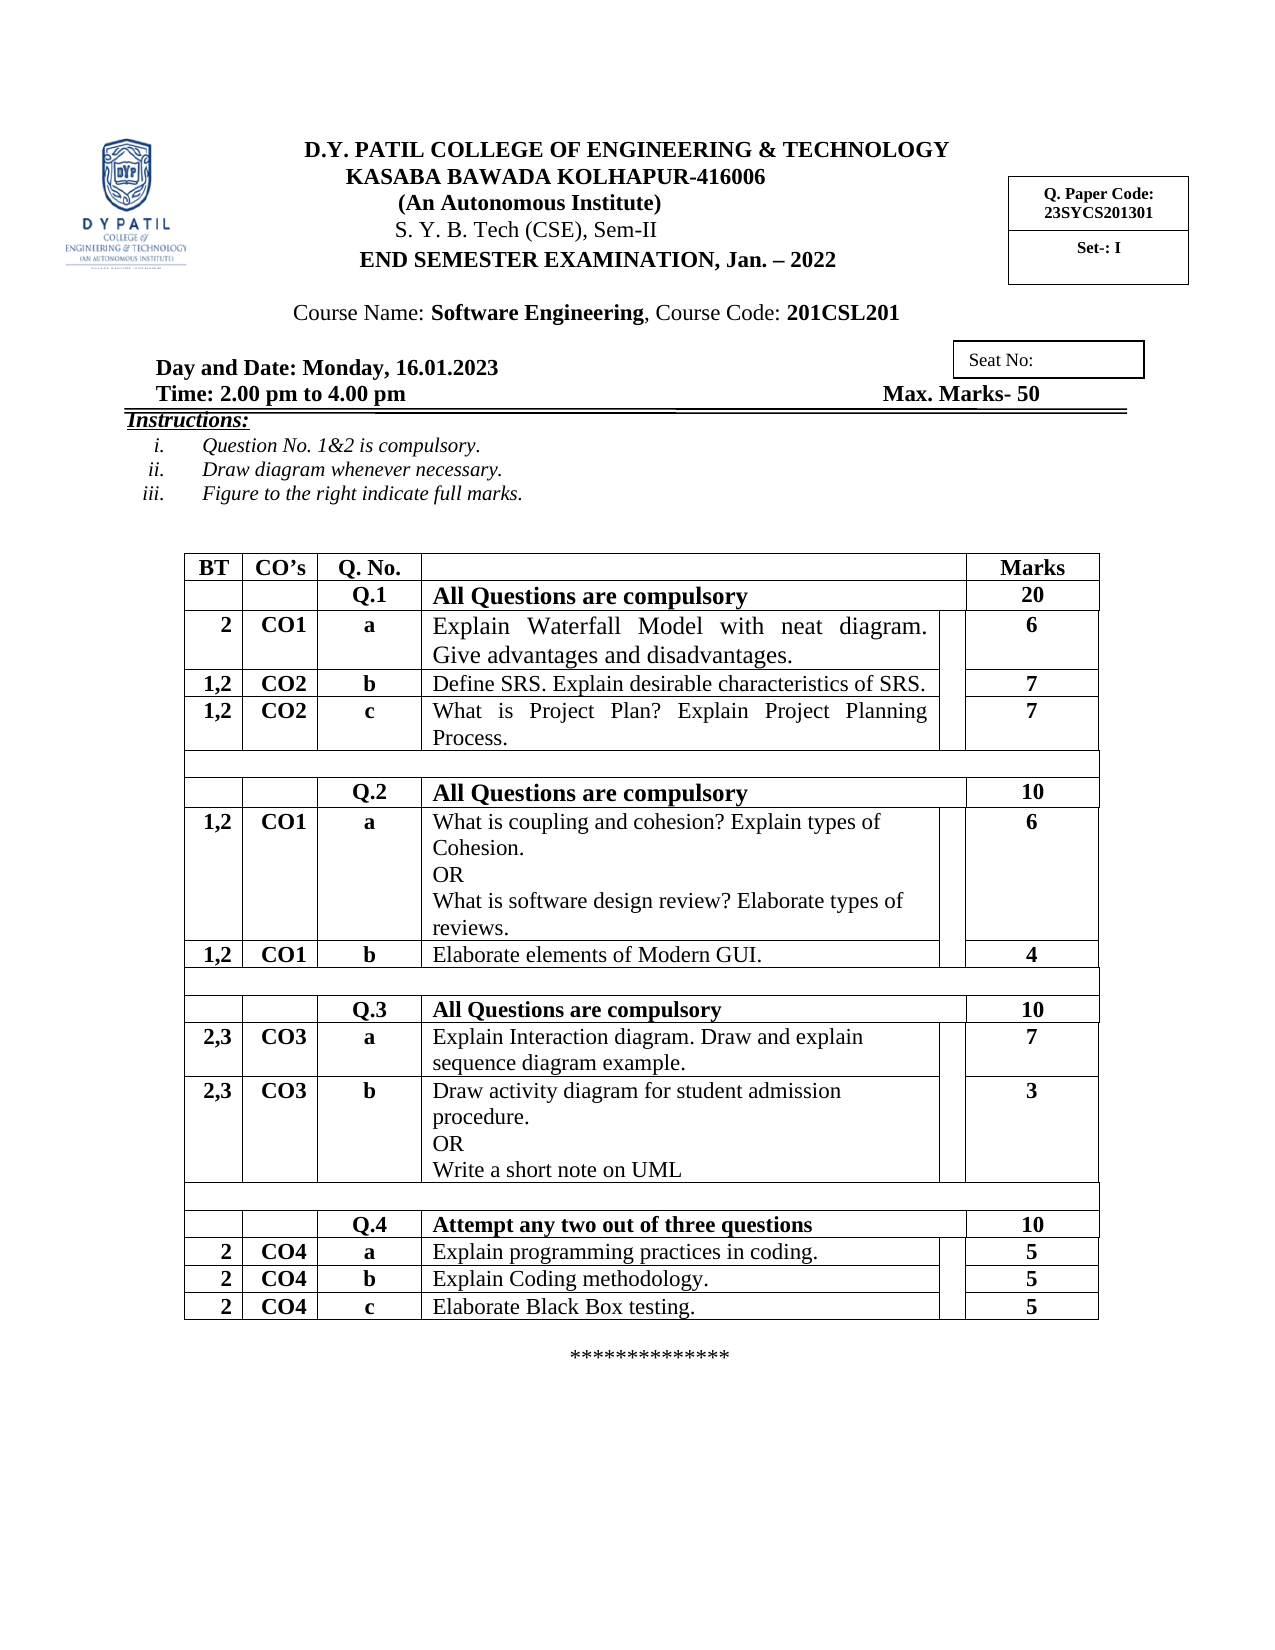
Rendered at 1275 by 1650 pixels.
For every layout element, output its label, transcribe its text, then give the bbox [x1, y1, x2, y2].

table_cell [940, 808, 965, 967]
table_cell CO1 [243, 611, 317, 669]
table_cell CO4 [243, 1238, 317, 1264]
table_cell Explain programming practices in coding. [422, 1238, 939, 1264]
table_cell c [318, 697, 421, 750]
table_cell Explain Coding methodology. [422, 1266, 939, 1292]
table_cell 2,3 [185, 1023, 242, 1076]
list Question No. 1&2 is compulsory. [164, 433, 1172, 457]
text Instructions: [127, 406, 1172, 433]
table_cell 7 [966, 670, 1098, 696]
table_cell CO3 [243, 1023, 317, 1076]
table_header CO’s [243, 554, 317, 580]
table_cell What is coupling and cohesion? Explain types of Cohesion. OR What is software design review? Elaborate types of reviews. [422, 808, 939, 940]
list Figure to the right indicate full marks. [164, 481, 1172, 505]
table_cell 5 [966, 1238, 1098, 1264]
table_cell [185, 996, 242, 1022]
table_cell 1,2 [185, 941, 242, 967]
table_cell What is Project Plan? Explain Project Planning Process. [422, 697, 939, 750]
table_cell CO4 [243, 1293, 317, 1319]
table_header Marks [967, 554, 1099, 580]
table_cell Elaborate elements of Modern GUI. [422, 941, 939, 967]
table_cell 1,2 [185, 670, 242, 696]
table_cell [185, 778, 242, 807]
table_cell 20 [967, 581, 1099, 610]
table_cell 7 [966, 697, 1098, 750]
text (An Autonomous Institute) [158, 189, 1008, 216]
table_cell a [318, 1023, 421, 1076]
table_cell [243, 581, 317, 610]
table_cell 10 [967, 1211, 1099, 1237]
table_cell 2 [185, 1238, 242, 1264]
table_cell Q.1 [318, 581, 421, 610]
table_cell 10 [967, 778, 1099, 807]
table_cell 2,3 [185, 1077, 242, 1182]
table_cell 4 [966, 941, 1098, 967]
table_header [422, 554, 966, 580]
table_cell Explain Waterfall Model with neat diagram. Give advantages and disadvantages. [422, 611, 939, 669]
text END SEMESTER EXAMINATION, Jan. – 2022 [127, 246, 1008, 272]
table_cell Explain Interaction diagram. Draw and explain sequence diagram example. [422, 1023, 939, 1076]
table_cell Draw activity diagram for student admission procedure. OR Write a short note on UML [422, 1077, 939, 1182]
table_cell CO1 [243, 941, 317, 967]
table_cell [243, 996, 317, 1022]
table_cell [185, 1211, 242, 1237]
table_cell [243, 778, 317, 807]
table_cell 2 [185, 611, 242, 669]
table_cell b [318, 1077, 421, 1182]
table_cell [940, 1023, 965, 1182]
table_cell Attempt any two out of three questions [422, 1211, 966, 1237]
table_cell 1,2 [185, 808, 242, 940]
text D.Y. PATIL COLLEGE OF ENGINEERING & TECHNOLOGY [127, 137, 1172, 163]
table_cell b [318, 670, 421, 696]
table_cell c [318, 1293, 421, 1319]
table_cell [185, 968, 1099, 995]
list Draw diagram whenever necessary. [164, 457, 1172, 481]
table_cell 5 [966, 1293, 1098, 1319]
table_header BT [185, 554, 242, 580]
table_cell 6 [966, 611, 1098, 669]
table_cell Q.4 [318, 1211, 421, 1237]
table_cell Define SRS. Explain desirable characteristics of SRS. [422, 670, 939, 696]
table_cell a [318, 611, 421, 669]
table_cell b [318, 1266, 421, 1292]
table_cell [185, 751, 1099, 777]
table_cell [185, 1183, 1099, 1210]
table_cell CO3 [243, 1077, 317, 1182]
table_cell CO2 [243, 670, 317, 696]
text S. Y. B. Tech (CSE), Sem-II [172, 216, 1008, 242]
table_cell All Questions are compulsory [422, 778, 966, 807]
table_cell 3 [966, 1077, 1098, 1182]
table_cell Q.3 [318, 996, 421, 1022]
table_cell [185, 581, 242, 610]
table_cell 5 [966, 1266, 1098, 1292]
table_cell Q.2 [318, 778, 421, 807]
text Course Name: Software Engineering, Course Code: 201CSL201 [127, 298, 1172, 325]
table_cell [940, 611, 965, 750]
table_cell [243, 1211, 317, 1237]
table_cell 2 [185, 1266, 242, 1292]
text Time: 2.00 pm to 4.00 pm Max. Marks- 50 [127, 380, 1172, 406]
table_cell b [318, 941, 421, 967]
text ************** [127, 1344, 1172, 1371]
picture [65, 138, 187, 267]
table_cell Elaborate Black Box testing. [422, 1293, 939, 1319]
table_cell All Questions are compulsory [422, 581, 966, 610]
table_cell 7 [966, 1023, 1098, 1076]
table_cell 6 [966, 808, 1098, 940]
text Day and Date: Monday, 16.01.2023 [127, 354, 1172, 380]
table_cell 1,2 [185, 697, 242, 750]
table_cell CO2 [243, 697, 317, 750]
table_cell a [318, 1238, 421, 1264]
table_cell All Questions are compulsory [422, 996, 966, 1022]
table_cell a [318, 808, 421, 940]
table_cell 10 [967, 996, 1099, 1022]
table_cell [940, 1238, 965, 1319]
table_header Q. No. [318, 554, 421, 580]
table_cell CO1 [243, 808, 317, 940]
text KASABA BAWADA KOLHAPUR-416006 [157, 163, 1172, 189]
table_cell CO4 [243, 1266, 317, 1292]
table_cell 2 [185, 1293, 242, 1319]
